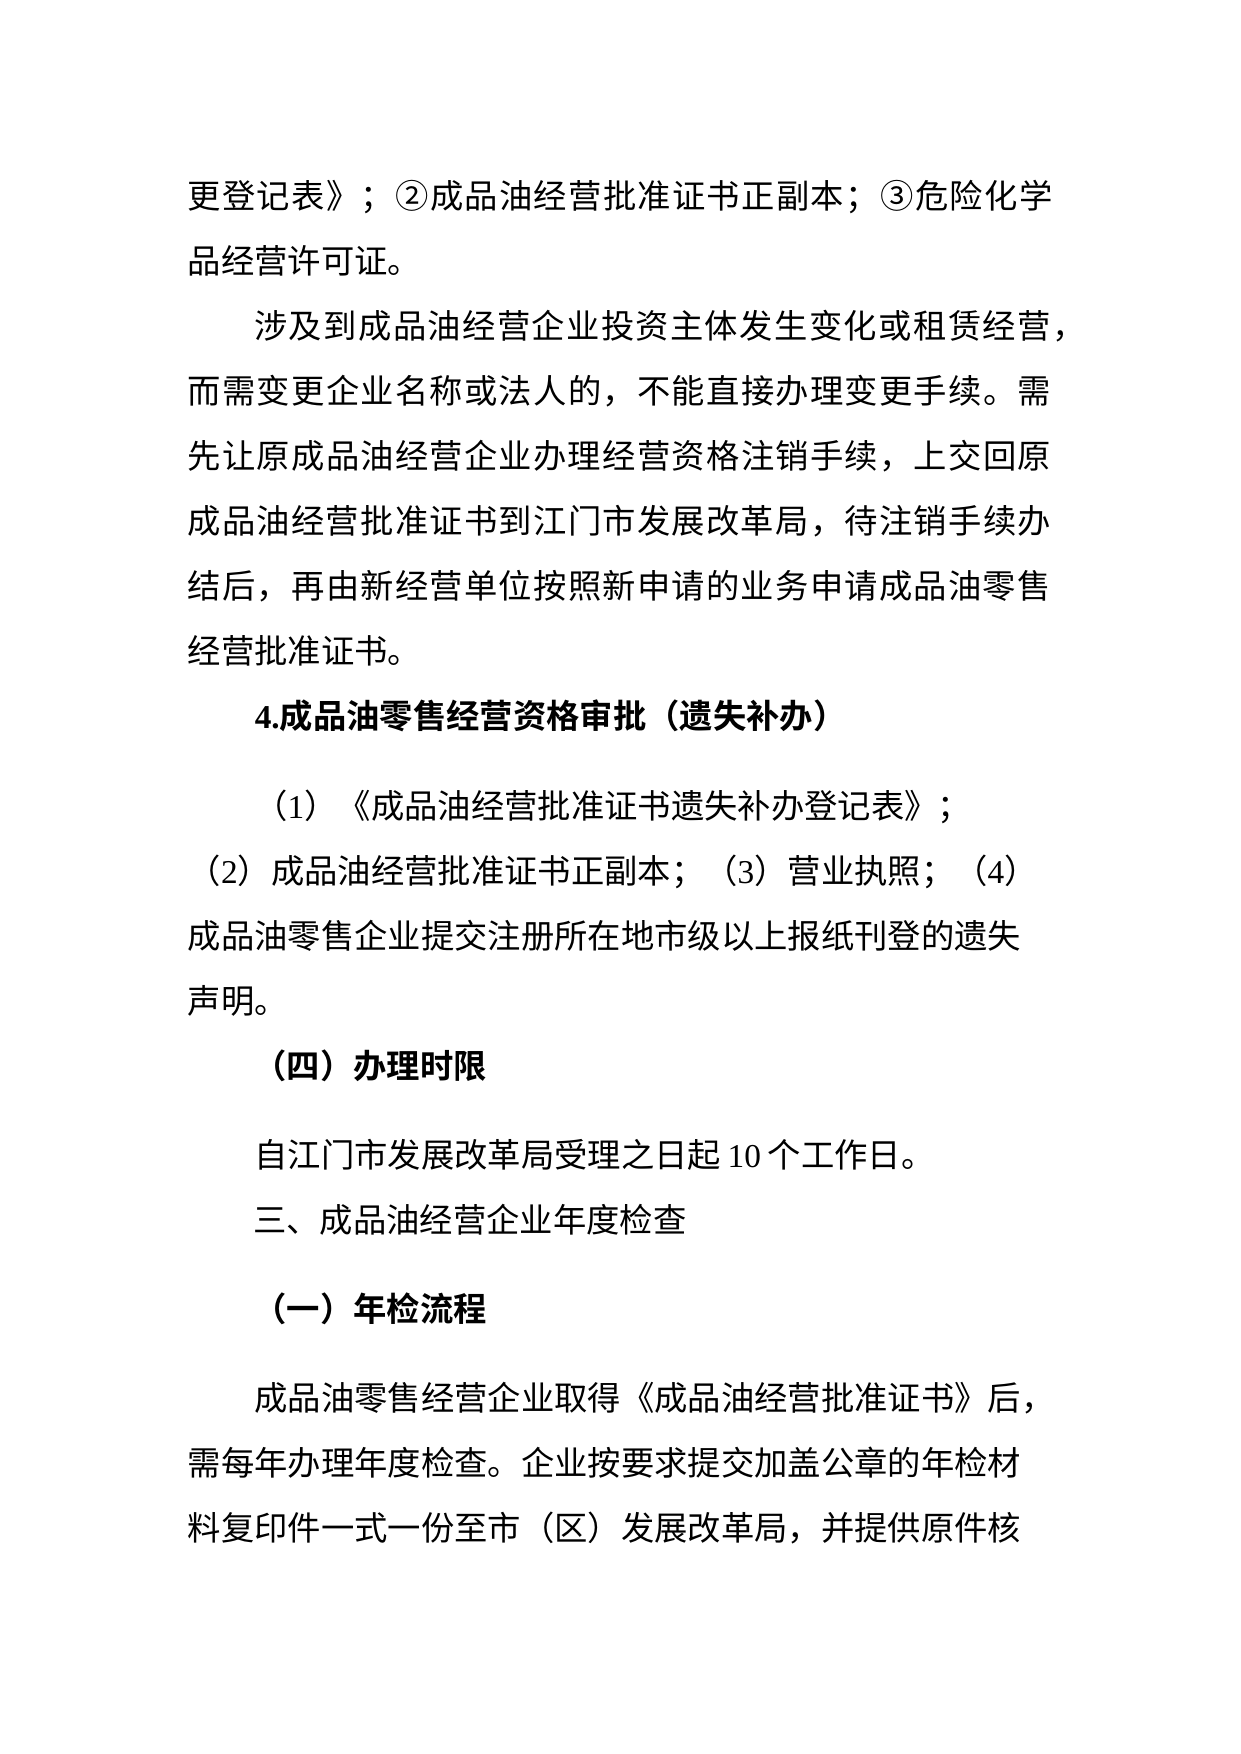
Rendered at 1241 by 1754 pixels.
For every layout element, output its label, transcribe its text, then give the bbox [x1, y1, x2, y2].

text （一）年检流程 [187, 1274, 1053, 1339]
text （四）办理时限 [187, 1031, 1053, 1096]
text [187, 162, 1053, 292]
subtitle 4.成品油零售经营资格审批（遗失补办） [187, 682, 1053, 747]
text 三、成品油经营企业年度检查 [187, 1185, 1053, 1250]
text 涉及到成品油经营企业投资主体发生变化或租赁经营，而需变更企业名称或法人的，不能直接办理变更手续。需先让原成品油经营企业办理经营资格注销手续，上交回原成品油经营批准证书到江门市发展改革局，待注销手续办结后，再由新经营单位按照新申请的业务申请成品油零售经营批准证书。 [187, 292, 1053, 682]
text （1）《成品油经营批准证书遗失补办登记表》；（2）成品油经营批准证书正副本；（3）营业执照；（4）成品油零售企业提交注册所在地市级以上报纸刊登的遗失声明。 [187, 771, 1053, 1031]
text 自江门市发展改革局受理之日起10个工作日。 [254, 1120, 1053, 1185]
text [187, 1363, 1053, 1558]
